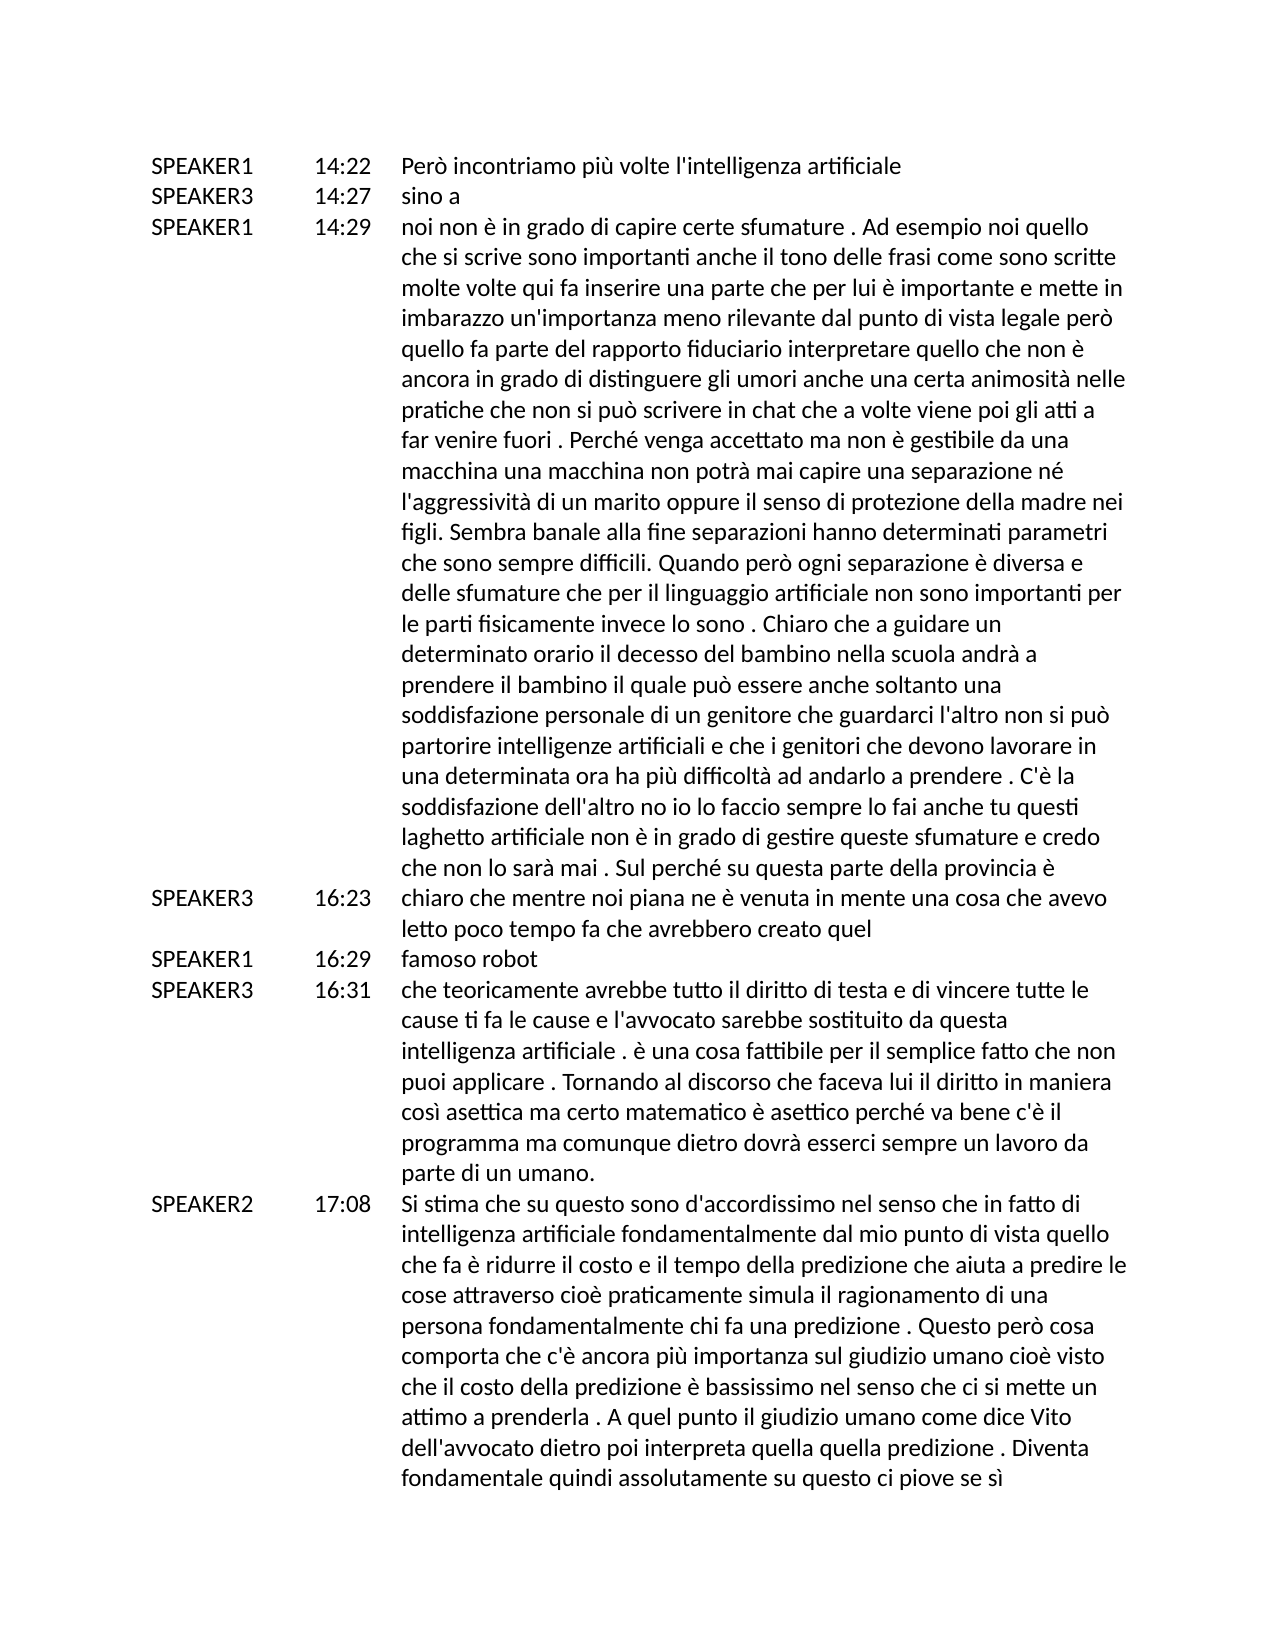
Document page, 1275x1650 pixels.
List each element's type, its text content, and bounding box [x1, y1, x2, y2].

table_cell chiaro che mentre noi piana ne è venuta in mente una cosa che avevo letto poco tempo fa che avrebbero creato quel [400, 883, 1129, 943]
table_cell noi non è in grado di capire certe sfumature . Ad esempio noi quello che si scrive sono importanti anche il tono delle frasi come sono scritte molte volte qui fa inserire una parte che per lui è importante e mette in imbarazzo un'importanza meno rilevante dal punto di vista legale però quello fa parte del rapporto fiduciario interpretare quello che non è ancora in grado di distinguere gli umori anche una certa animosità nelle pratiche che non si può scrivere in chat che a volte viene poi gli atti a far venire fuori . Perché venga accettato ma non è gestibile da una macchina una macchina non potrà mai capire una separazione né l'aggressività di un marito oppure il senso di protezione della madre nei figli. Sembra banale alla fine separazioni hanno determinati parametri che sono sempre difficili. Quando però ogni separazione è diversa e delle sfumature che per il linguaggio artificiale non sono importanti per le parti fisicamente invece lo sono . Chiaro che a guidare un determinato orario il decesso del bambino nella scuola andrà a prendere il bambino il quale può essere anche soltanto una soddisfazione personale di un genitore che guardarci l'altro non si può partorire intelligenze artificiali e che i genitori che devono lavorare in una determinata ora ha più difficoltà ad andarlo a prendere . C'è la soddisfazione dell'altro no io lo faccio sempre lo fai anche tu questi laghetto artificiale non è in grado di gestire queste sfumature e credo che non lo sarà mai . Sul perché su questa parte della provincia è [400, 211, 1129, 882]
table_cell SPEAKER2 [150, 1188, 285, 1493]
table_cell 16:23 [285, 883, 400, 943]
table_cell 17:08 [285, 1188, 400, 1493]
table_cell 16:31 [285, 974, 400, 1188]
table_cell sino a [400, 181, 1129, 211]
table_cell che teoricamente avrebbe tutto il diritto di testa e di vincere tutte le cause ti fa le cause e l'avvocato sarebbe sostituito da questa intelligenza artificiale . è una cosa fattibile per il semplice fatto che non puoi applicare . Tornando al discorso che faceva lui il diritto in maniera così asettica ma certo matematico è asettico perché va bene c'è il programma ma comunque dietro dovrà esserci sempre un lavoro da parte di un umano. [400, 974, 1129, 1188]
table_cell SPEAKER1 [150, 150, 285, 181]
table_cell 14:22 [285, 150, 400, 181]
table_cell SPEAKER3 [150, 883, 285, 943]
table_cell 14:27 [285, 181, 400, 211]
table_cell 16:29 [285, 944, 400, 974]
table_cell famoso robot [400, 944, 1129, 974]
table_cell SPEAKER3 [150, 181, 285, 211]
table_cell SPEAKER1 [150, 944, 285, 974]
table_cell Però incontriamo più volte l'intelligenza artificiale [400, 150, 1129, 181]
table_cell 14:29 [285, 211, 400, 882]
table_cell SPEAKER3 [150, 974, 285, 1188]
table_cell Si stima che su questo sono d'accordissimo nel senso che in fatto di intelligenza artificiale fondamentalmente dal mio punto di vista quello che fa è ridurre il costo e il tempo della predizione che aiuta a predire le cose attraverso cioè praticamente simula il ragionamento di una persona fondamentalmente chi fa una predizione . Questo però cosa comporta che c'è ancora più importanza sul giudizio umano cioè visto che il costo della predizione è bassissimo nel senso che ci si mette un attimo a prenderla . A quel punto il giudizio umano come dice Vito dell'avvocato dietro poi interpreta quella quella predizione . Diventa fondamentale quindi assolutamente su questo ci piove se sì [400, 1188, 1129, 1493]
table_cell SPEAKER1 [150, 211, 285, 882]
